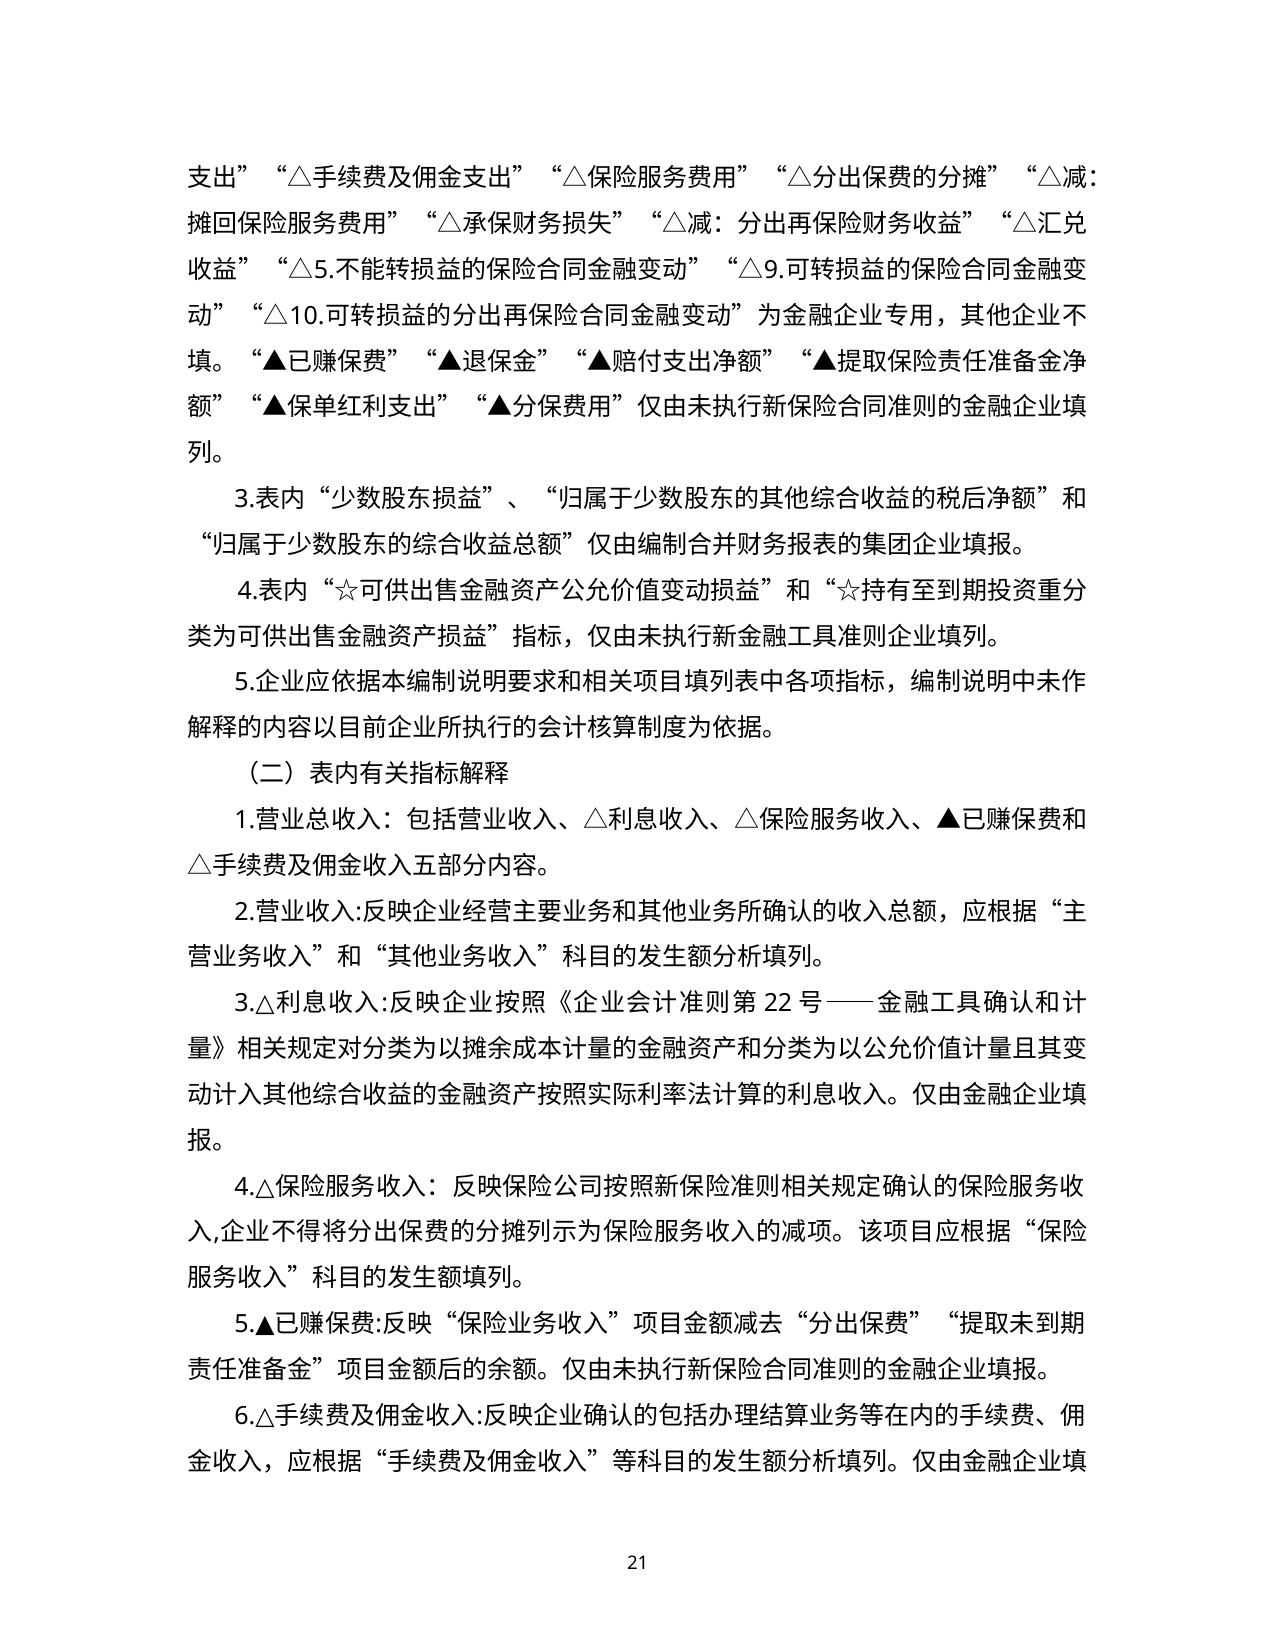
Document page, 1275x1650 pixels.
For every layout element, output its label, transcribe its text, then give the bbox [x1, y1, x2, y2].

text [187, 150, 1087, 471]
text （二）表内有关指标解释 [187, 746, 1087, 792]
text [187, 1387, 1087, 1479]
text 4.△保险服务收入：反映保险公司按照新保险准则相关规定确认的保险服务收入,企业不得将分出保费的分摊列示为保险服务收入的减项。该项目应根据“保险服务收入”科目的发生额填列。 [187, 1158, 1087, 1296]
text 3.表内“少数股东损益”、“归属于少数股东的其他综合收益的税后净额”和“归属于少数股东的综合收益总额”仅由编制合并财务报表的集团企业填报。 [187, 471, 1087, 562]
text 1.营业总收入：包括营业收入、△利息收入、△保险服务收入、▲已赚保费和△手续费及佣金收入五部分内容。 [187, 792, 1087, 883]
text 2.营业收入:反映企业经营主要业务和其他业务所确认的收入总额，应根据“主营业务收入”和“其他业务收入”科目的发生额分析填列。 [187, 883, 1087, 975]
text 4.表内“☆可供出售金融资产公允价值变动损益”和“☆持有至到期投资重分类为可供出售金融资产损益”指标，仅由未执行新金融工具准则企业填列。 [187, 562, 1087, 654]
text 5.▲已赚保费:反映“保险业务收入”项目金额减去“分出保费”“提取未到期责任准备金”项目金额后的余额。仅由未执行新保险合同准则的金融企业填报。 [187, 1296, 1087, 1387]
text 3.△利息收入:反映企业按照《企业会计准则第22号——金融工具确认和计量》相关规定对分类为以摊余成本计量的金融资产和分类为以公允价值计量且其变动计入其他综合收益的金融资产按照实际利率法计算的利息收入。仅由金融企业填报。 [187, 975, 1087, 1158]
text 5.企业应依据本编制说明要求和相关项目填列表中各项指标，编制说明中未作解释的内容以目前企业所执行的会计核算制度为依据。 [187, 654, 1087, 746]
